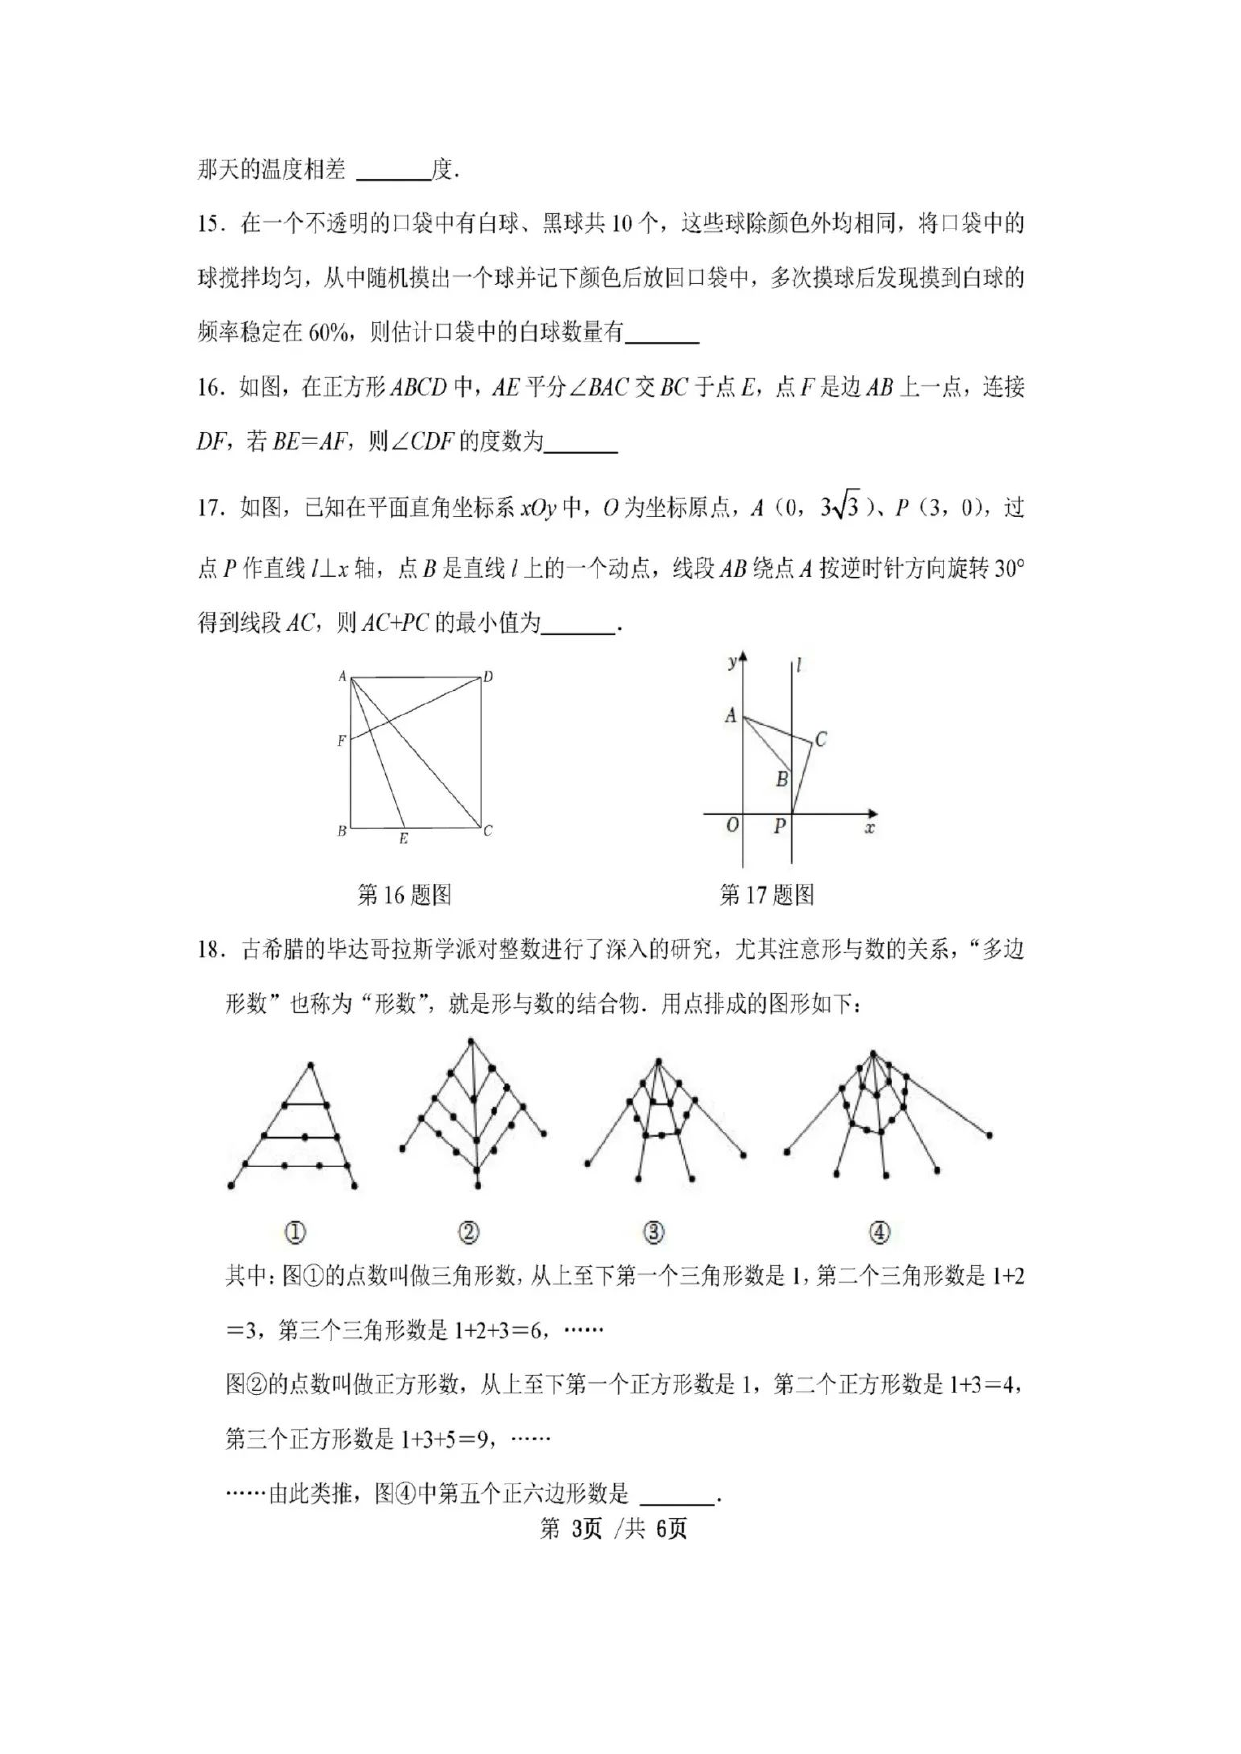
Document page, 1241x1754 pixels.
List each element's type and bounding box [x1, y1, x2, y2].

picture [187, 149, 1052, 1540]
